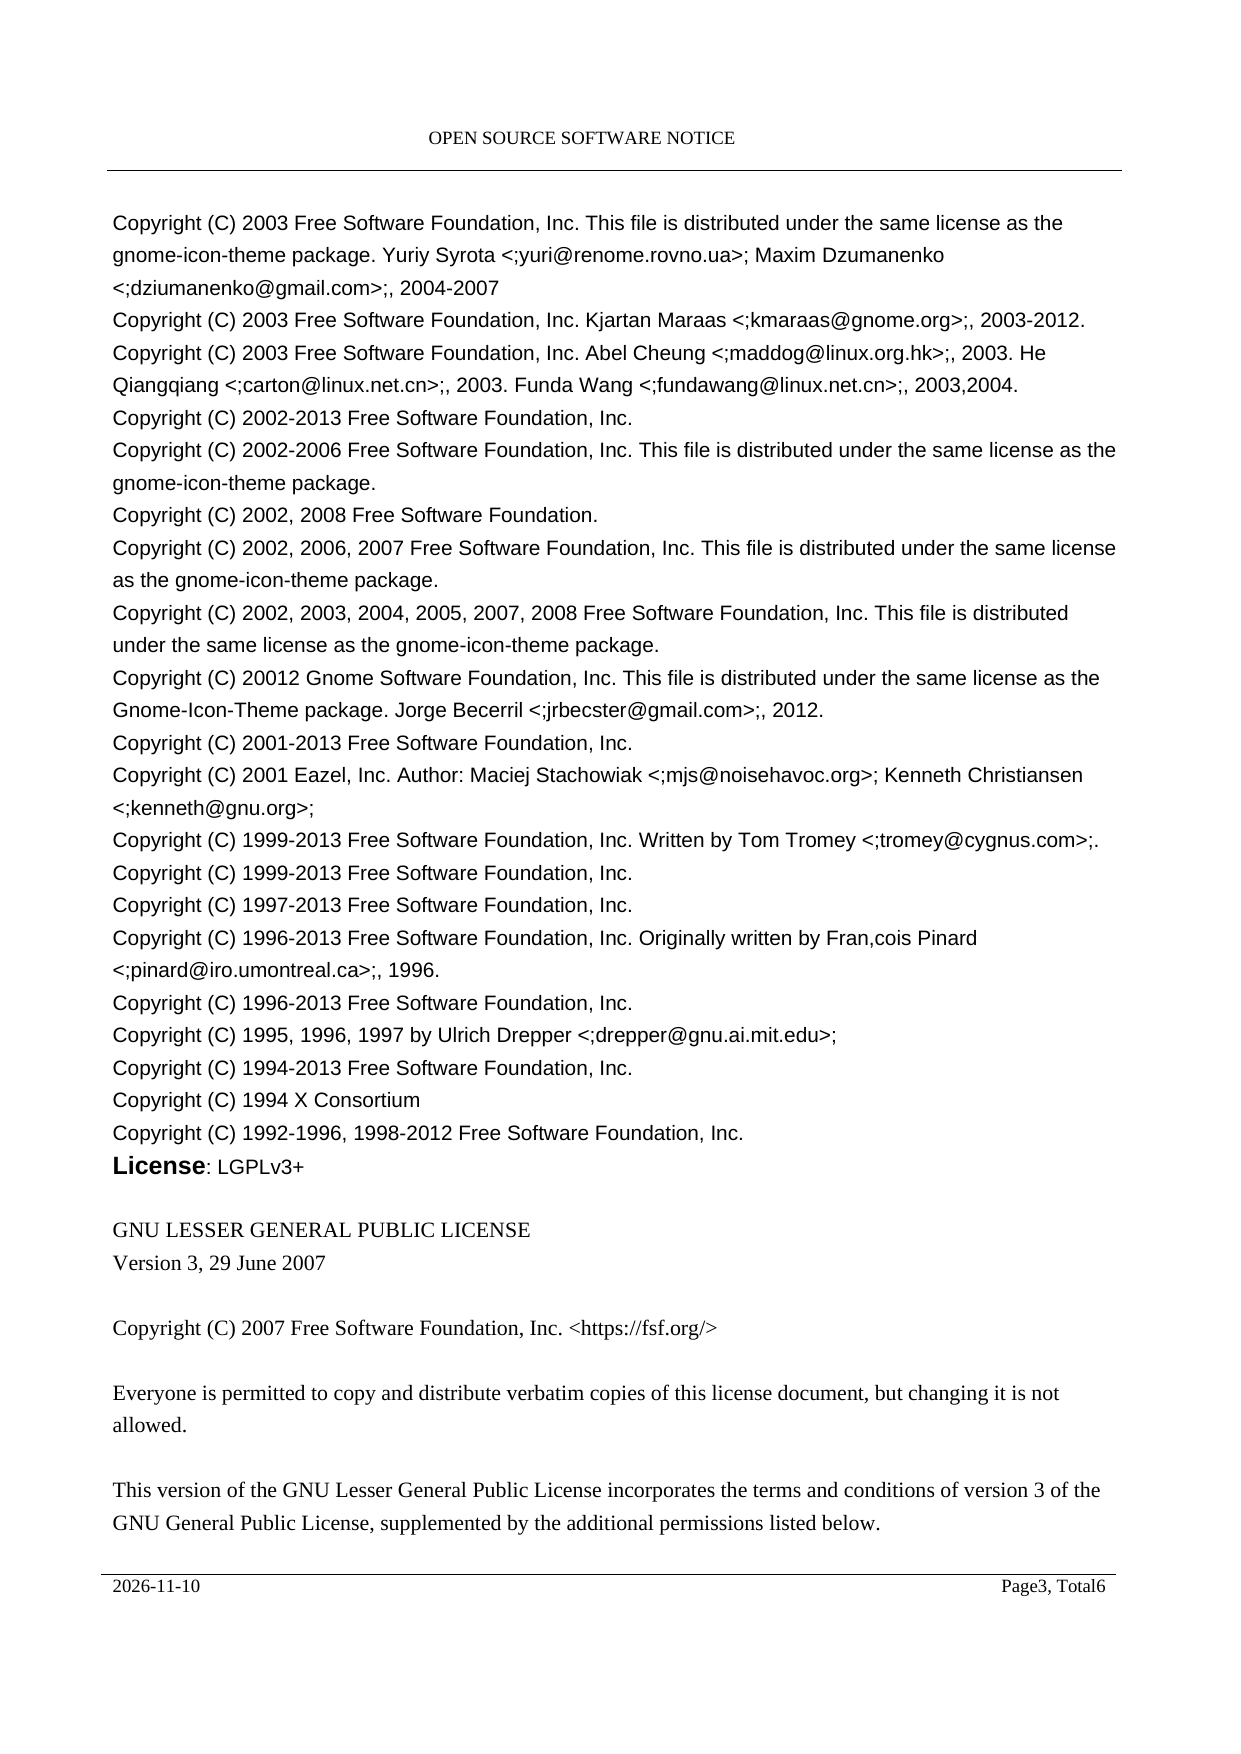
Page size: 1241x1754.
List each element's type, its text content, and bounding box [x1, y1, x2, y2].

text Copyright (C) 1999-2013 Free Software Foundation, Inc. [112, 856, 1128, 889]
text Copyright (C) 2003 Free Software Foundation, Inc. Abel Cheung <;maddog@linux.org.hk>;, 2003. He Qiangqiang <;carton@linux.net.cn>;, 2003. Funda Wang <;fundawang@linux.net.cn>;, 2003,2004. [112, 336, 1128, 401]
text Copyright (C) 2002-2013 Free Software Foundation, Inc. [112, 401, 1128, 434]
text Copyright (C) 1995, 1996, 1997 by Ulrich Drepper <;drepper@gnu.ai.mit.edu>; [112, 1019, 1128, 1051]
text Copyright (C) 1992-1996, 1998-2012 Free Software Foundation, Inc. [112, 1116, 1128, 1149]
text Copyright (C) 2003 Free Software Foundation, Inc. Kjartan Maraas <;kmaraas@gnome.org>;, 2003-2012. [112, 304, 1128, 336]
text Copyright (C) 2002-2006 Free Software Foundation, Inc. This file is distributed under the same license as the gnome-icon-theme package. [112, 434, 1128, 499]
text Copyright (C) 1996-2013 Free Software Foundation, Inc. Originally written by Fran,cois Pinard <;pinard@iro.umontreal.ca>;, 1996. [112, 921, 1128, 986]
text Copyright (C) 1999-2013 Free Software Foundation, Inc. Written by Tom Tromey <;tromey@cygnus.com>;. [112, 824, 1128, 856]
text Copyright (C) 2003 Free Software Foundation, Inc. This file is distributed under the same license as the gnome-icon-theme package. Yuriy Syrota <;yuri@renome.rovno.ua>; Maxim Dzumanenko <;dziumanenko@gmail.com>;, 2004-2007 [112, 206, 1128, 304]
text Copyright (C) 1994 X Consortium [112, 1084, 1128, 1116]
text Copyright (C) 2002, 2006, 2007 Free Software Foundation, Inc. This file is distributed under the same license as the gnome-icon-theme package. [112, 531, 1128, 596]
text Copyright (C) 2002, 2008 Free Software Foundation. [112, 499, 1128, 531]
text Copyright (C) 2002, 2003, 2004, 2005, 2007, 2008 Free Software Foundation, Inc. This file is distributed under the same license as the gnome-icon-theme package. [112, 596, 1128, 661]
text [112, 1149, 1128, 1539]
text Copyright (C) 1996-2013 Free Software Foundation, Inc. [112, 986, 1128, 1019]
text Copyright (C) 1994-2013 Free Software Foundation, Inc. [112, 1051, 1128, 1084]
text Copyright (C) 2001 Eazel, Inc. Author: Maciej Stachowiak <;mjs@noisehavoc.org>; Kenneth Christiansen <;kenneth@gnu.org>; [112, 759, 1128, 824]
text Copyright (C) 2001-2013 Free Software Foundation, Inc. [112, 726, 1128, 759]
text Copyright (C) 20012 Gnome Software Foundation, Inc. This file is distributed under the same license as the Gnome-Icon-Theme package. Jorge Becerril <;jrbecster@gmail.com>;, 2012. [112, 661, 1128, 726]
text Copyright (C) 1997-2013 Free Software Foundation, Inc. [112, 889, 1128, 921]
